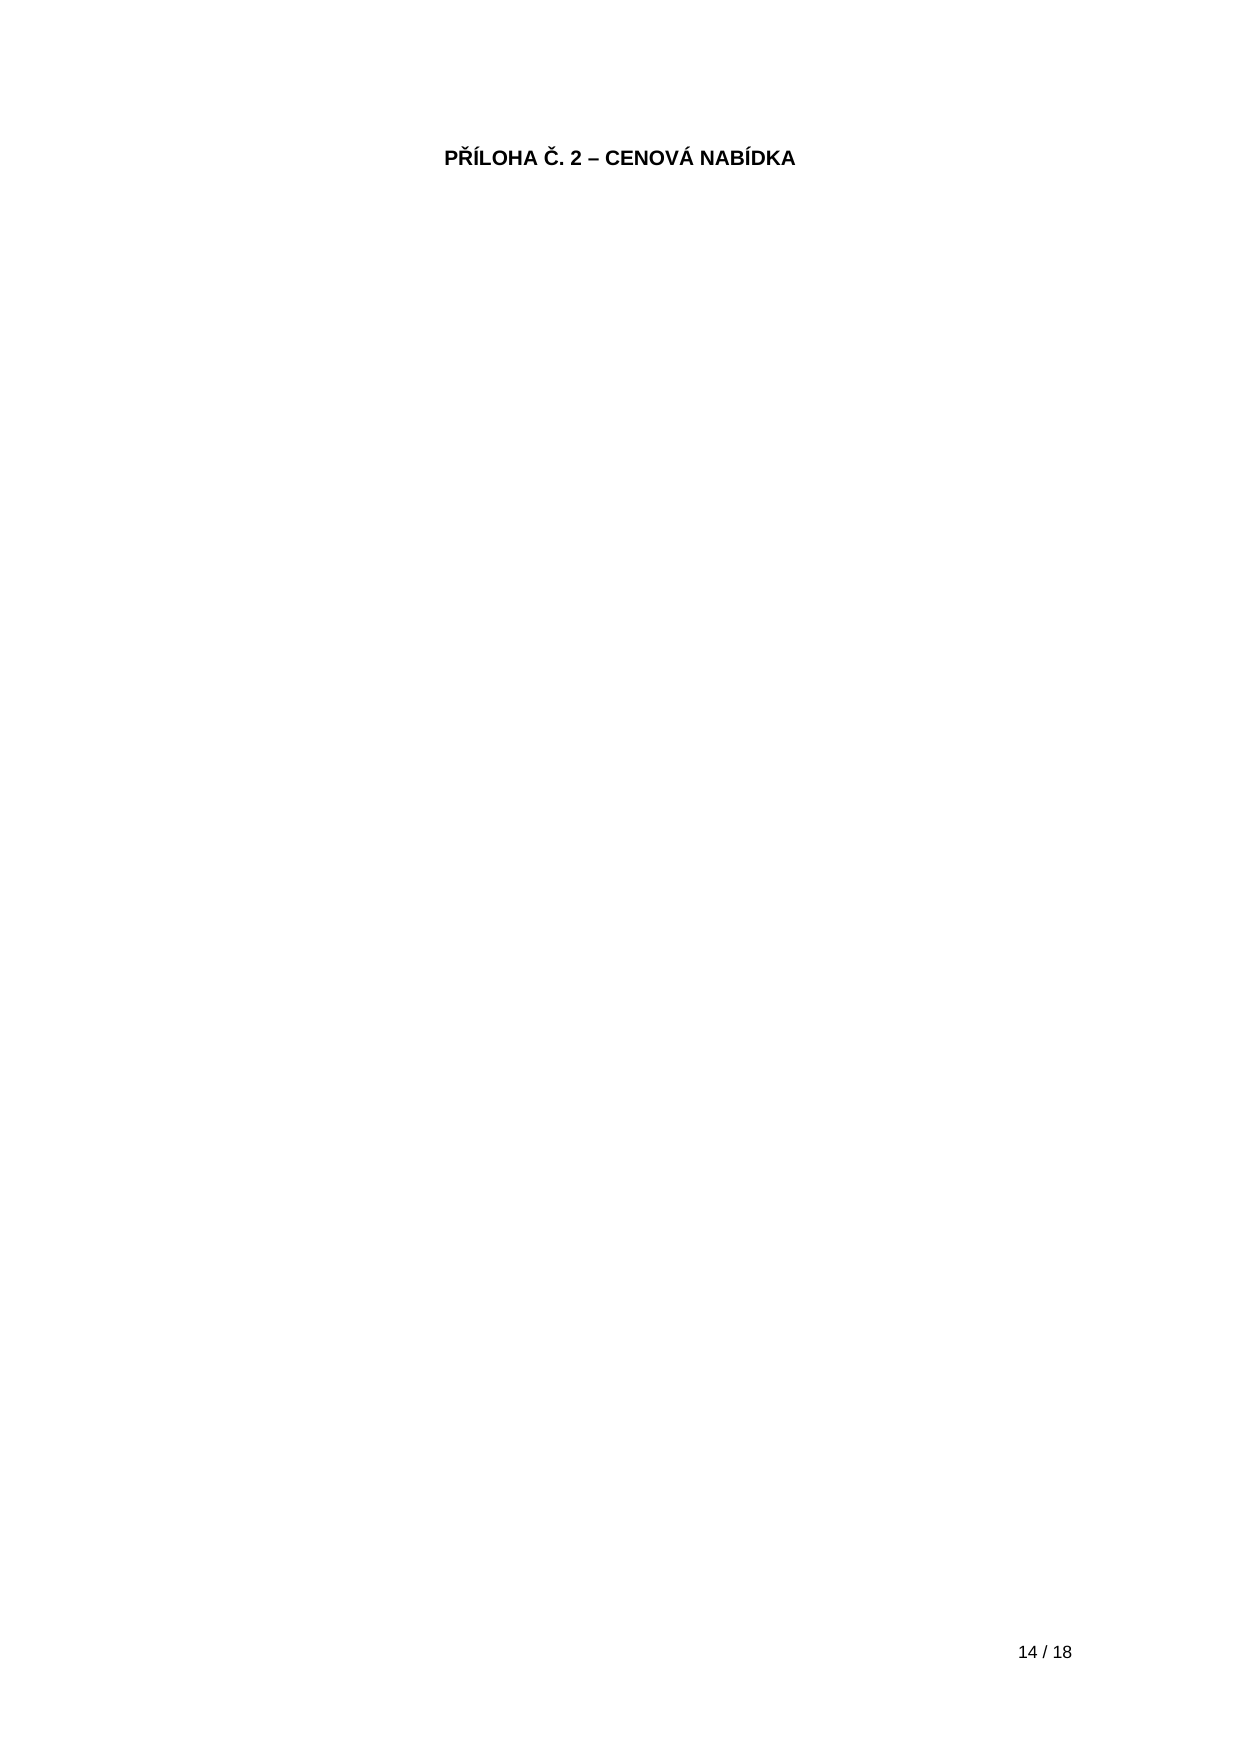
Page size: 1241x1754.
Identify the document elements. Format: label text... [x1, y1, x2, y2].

text PŘÍLOHA Č. 2 – CENOVÁ NABÍDKA [168, 145, 1072, 171]
